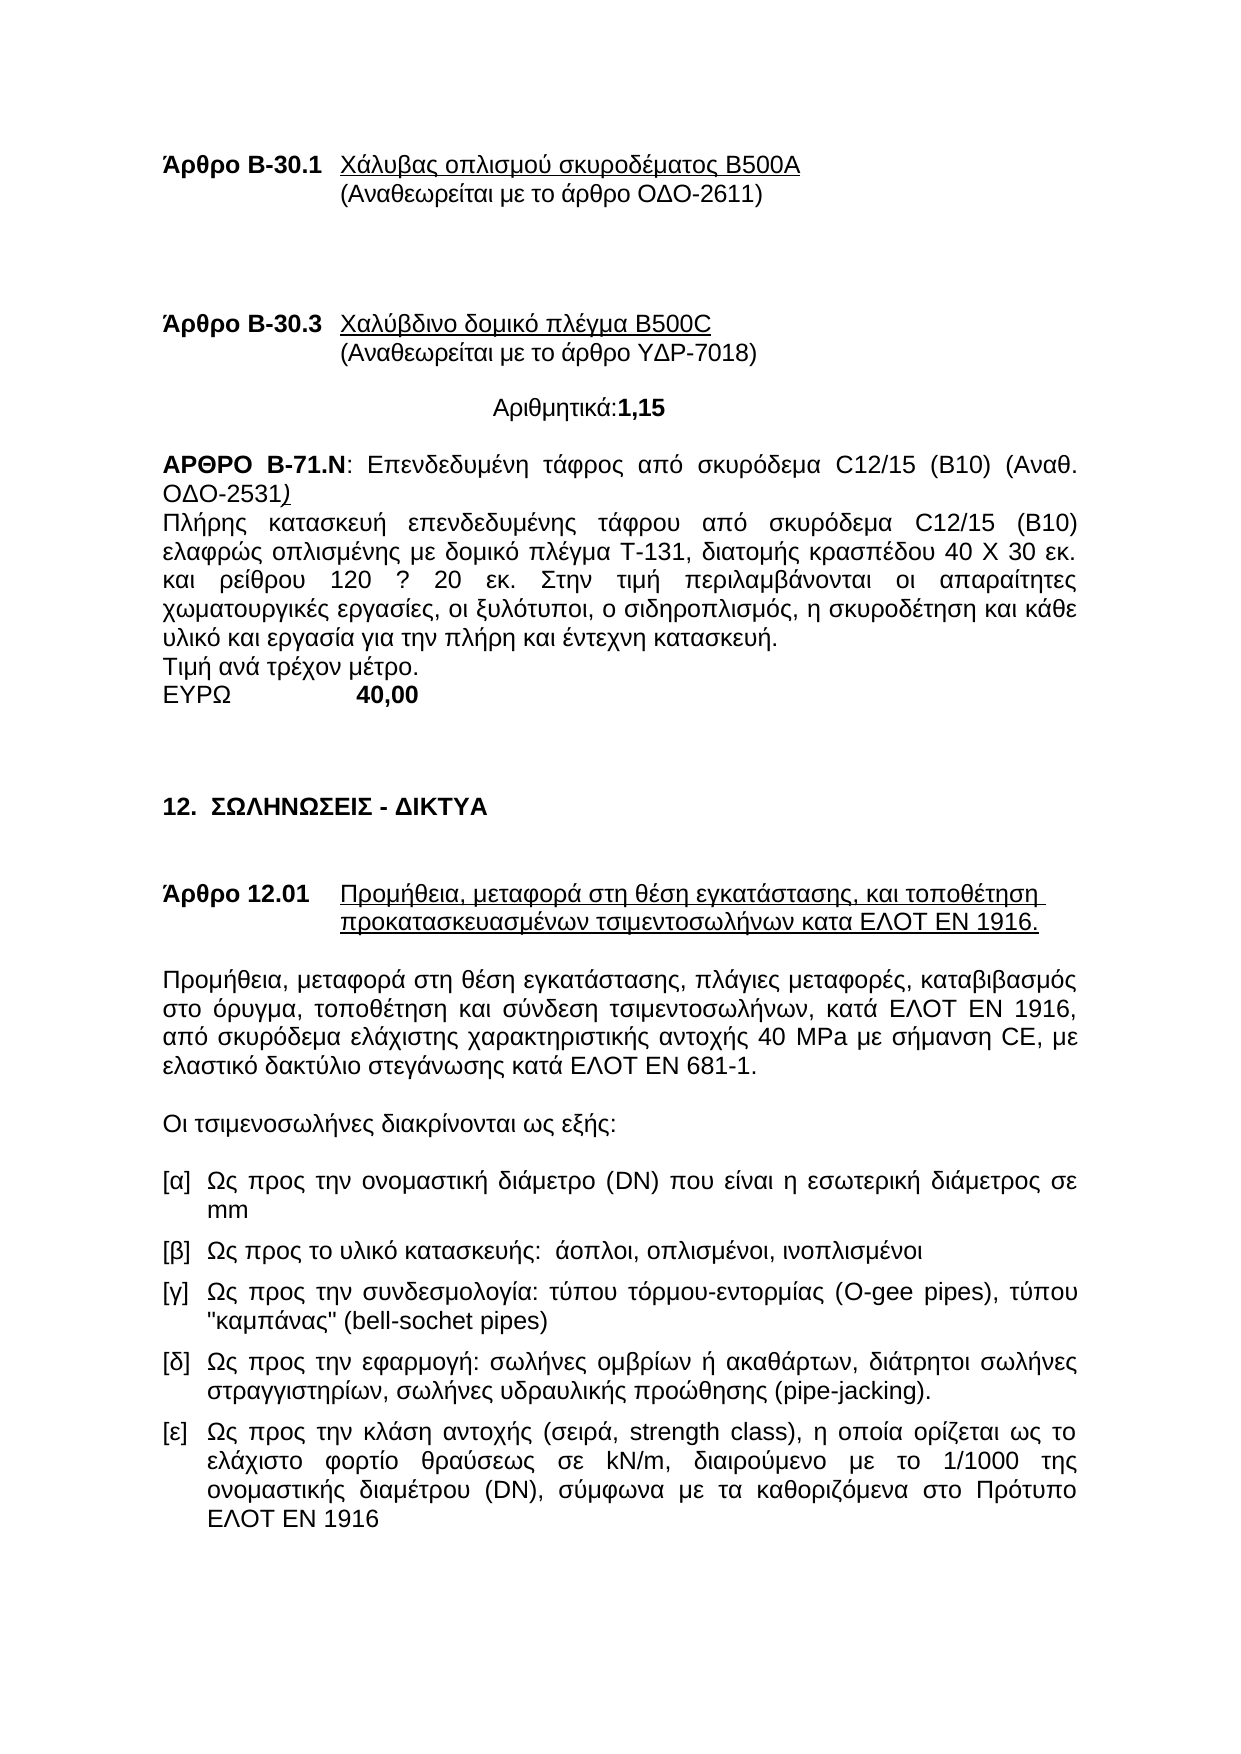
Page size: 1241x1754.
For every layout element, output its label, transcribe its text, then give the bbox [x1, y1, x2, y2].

text Άρθρο Β-30.3 Χαλύβδινο δομικό πλέγμα B500C [162, 309, 1078, 338]
text [α] Ως προς την ονομαστική διάμετρο (DN) που είναι η εσωτερική διάμετρος σε mm [162, 1166, 1078, 1223]
text Πλήρης κατασκευή επενδεδυμένης τάφρου από σκυρόδεμα C12/15 (Β10) ελαφρώς οπλισμένης με δομικό πλέγμα Τ-131, διατομής κρασπέδου 40 Χ 30 εκ. και ρείθρου 120 ? 20 εκ. Στην τιμή περιλαμβάνονται οι απαραίτητες χωματουργικές εργασίες, οι ξυλότυποι, ο σιδηροπλισμός, η σκυροδέτηση και κάθε υλικό και εργασία για την πλήρη και έντεχνη κατασκευή. [162, 508, 1078, 652]
text [β] Ως προς το υλικό κατασκευής: άοπλοι, οπλισμένοι, ινοπλισμένοι [162, 1236, 1078, 1265]
text Οι τσιμενοσωλήνες διακρίνονται ως εξής: [162, 1108, 1078, 1137]
text Άρθρο 12.01 Προμήθεια, μεταφορά στη θέση εγκατάστασης, και τοποθέτηση προκατασκευασμένων τσιμεντοσωλήνων κατα ΕΛΟΤ ΕΝ 1916. [162, 878, 1078, 936]
text [γ] Ως προς την συνδεσμολογία: τύπου τόρμου-εντορμίας (O-gee pipes), τύπoυ "καμπάνας" (bell-sochet pipes) [162, 1277, 1078, 1335]
text [ε] Ως προς την κλάση αντοχής (σειρά, strength class), η οποία ορίζεται ως το ελάχιστο φορτίο θραύσεως σε kN/m, διαιρούμενο με το 1/1000 της ονομαστικής διαμέτρου (DN), σύμφωνα με τα καθοριζόμενα στο Πρότυπο ΕΛΟΤ ΕΝ 1916 [162, 1417, 1078, 1532]
subtitle Άρθρο Β-30.1 Χάλυβας οπλισμού σκυροδέματος B500A [162, 150, 1078, 179]
text [δ] Ως προς την εφαρμογή: σωλήνες ομβρίων ή ακαθάρτων, διάτρητοι σωλήνες στραγγιστηρίων, σωλήνες υδραυλικής προώθησης (pipe-jacking). [162, 1347, 1078, 1405]
text Τιμή ανά τρέχον μέτρο. [162, 652, 1078, 681]
text ΕΥΡΩ 40,00 [162, 681, 1078, 709]
text (Aναθεωρείται με το άρθρο ΥΔΡ-7018) [340, 338, 1078, 367]
text Προμήθεια, μεταφορά στη θέση εγκατάστασης, πλάγιες μεταφορές, καταβιβασμός στο όρυγμα, τοποθέτηση και σύνδεση τσιμεντοσωλήνων, κατά ΕΛΟΤ ΕΝ 1916, από σκυρόδεμα ελάχιστης χαρακτηριστικής αντοχής 40 MPa με σήμανση CE, με ελαστικό δακτύλιο στεγάνωσης κατά ΕΛΟΤ ΕΝ 681-1. [162, 965, 1078, 1080]
text ΑΡΘΡΟ Β-71.Ν: Επενδεδυμένη τάφρος από σκυρόδεμα C12/15 (B10) (Αναθ. ΟΔΟ-2531) [162, 451, 1078, 508]
subtitle Αριθμητικά:1,15 [162, 393, 1078, 422]
text 12. ΣΩΛΗΝΩΣΕΙΣ - ΔΙΚΤΥΑ [162, 792, 1078, 821]
text (Aναθεωρείται με το άρθρο ΟΔΟ-2611) [340, 179, 1078, 207]
